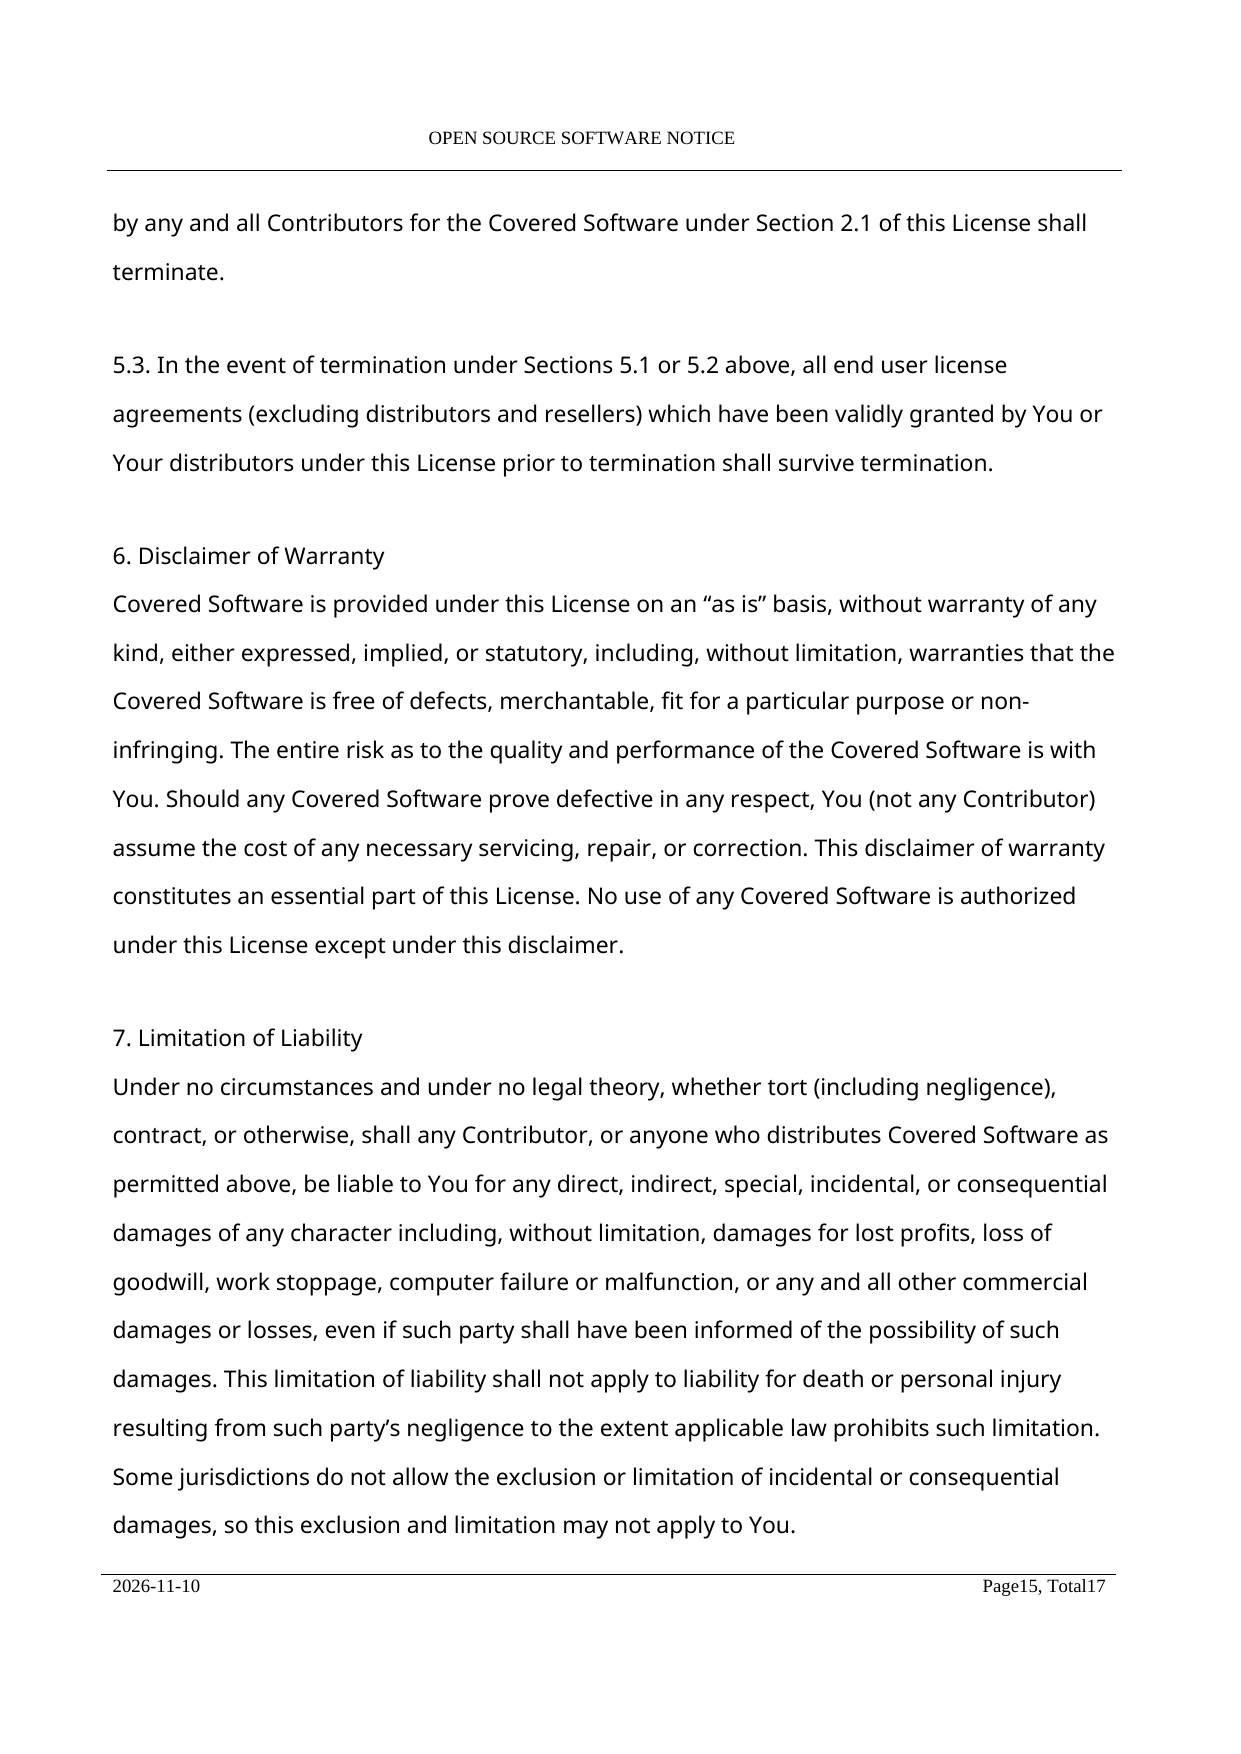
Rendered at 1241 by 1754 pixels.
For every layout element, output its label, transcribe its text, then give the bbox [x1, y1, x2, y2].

text 6. Disclaimer of Warranty [112, 539, 1128, 572]
text 7. Limitation of Liability [112, 1022, 1128, 1054]
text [112, 206, 1128, 288]
text Under no circumstances and under no legal theory, whether tort (including negligence), contract, or otherwise, shall any Contributor, or anyone who distributes Covered Software as permitted above, be liable to You for any direct, indirect, special, incidental, or consequential damages of any character including, without limitation, damages for lost profits, loss of goodwill, work stoppage, computer failure or malfunction, or any and all other commercial damages or losses, even if such party shall have been informed of the possibility of such damages. This limitation of liability shall not apply to liability for death or personal injury resulting from such party’s negligence to the extent applicable law prohibits such limitation. Some jurisdictions do not allow the exclusion or limitation of incidental or consequential damages, so this exclusion and limitation may not apply to You. [112, 1070, 1128, 1541]
text Covered Software is provided under this License on an “as is” basis, without warranty of any kind, either expressed, implied, or statutory, including, without limitation, warranties that the Covered Software is free of defects, merchantable, fit for a particular purpose or non-infringing. The entire risk as to the quality and performance of the Covered Software is with You. Should any Covered Software prove defective in any respect, You (not any Contributor) assume the cost of any necessary servicing, repair, or correction. This disclaimer of warranty constitutes an essential part of this License. No use of any Covered Software is authorized under this License except under this disclaimer. [112, 587, 1128, 961]
text 5.3. In the event of termination under Sections 5.1 or 5.2 above, all end user license agreements (excluding distributors and resellers) which have been validly granted by You or Your distributors under this License prior to termination shall survive termination. [112, 348, 1128, 478]
